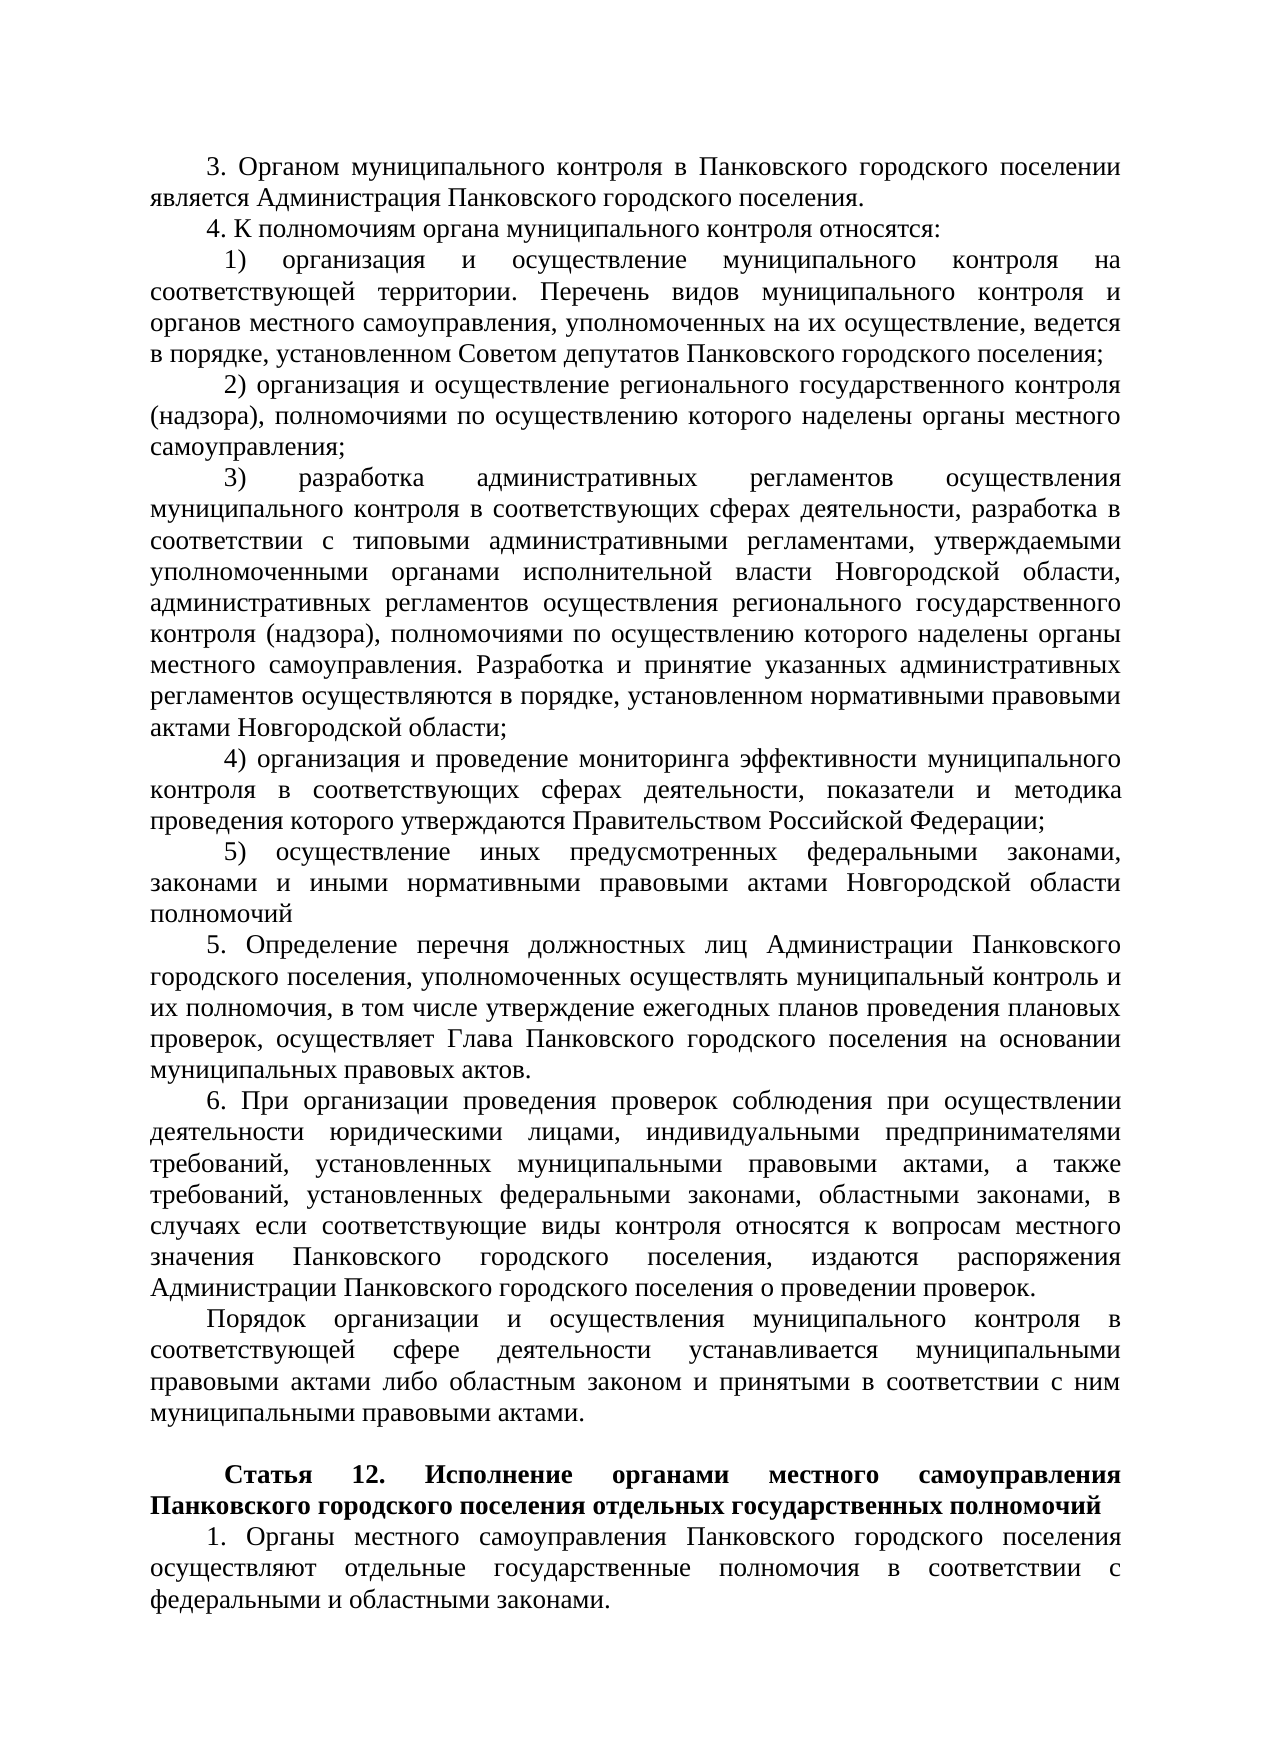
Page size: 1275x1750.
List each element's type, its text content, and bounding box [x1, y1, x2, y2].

text 1) организация и осуществление муниципального контроля на соответствующей территории. Перечень видов муниципального контроля и органов местного самоуправления, уполномоченных на их осуществление, ведется в порядке, установленном Советом депутатов Панковского городского поселения; [150, 243, 1122, 368]
text Порядок организации и осуществления муниципального контроля в соответствующей сфере деятельности устанавливается муниципальными правовыми актами либо областным законом и принятыми в соответствии с ним муниципальными правовыми актами. [150, 1302, 1122, 1427]
text 4) организация и проведение мониторинга эффективности муниципального контроля в соответствующих сферах деятельности, показатели и методика проведения которого утверждаются Правительством Российской Федерации; [150, 742, 1122, 835]
text 6. При организации проведения проверок соблюдения при осуществлении деятельности юридическими лицами, индивидуальными предпринимателями требований, установленных муниципальными правовыми актами, а также требований, установленных федеральными законами, областными законами, в случаях если соответствующие виды контроля относятся к вопросам местного значения Панковского городского поселения, издаются распоряжения Администрации Панковского городского поселения о проведении проверок. [150, 1084, 1122, 1302]
text 2) организация и осуществление регионального государственного контроля (надзора), полномочиями по осуществлению которого наделены органы местного самоуправления; [150, 368, 1122, 461]
text 5) осуществление иных предусмотренных федеральными законами, законами и иными нормативными правовыми актами Новгородской области полномочий [150, 835, 1122, 929]
text Статья 12. Исполнение органами местного самоуправления Панковского городского поселения отдельных государственных полномочий [150, 1458, 1122, 1520]
text 1. Органы местного самоуправления Панковского городского поселения осуществляют отдельные государственные полномочия в соответствии с федеральными и областными законами. [150, 1520, 1122, 1614]
text 3. Органом муниципального контроля в Панковского городского поселении является Администрация Панковского городского поселения. [150, 150, 1122, 212]
text 5. Определение перечня должностных лиц Администрации Панковского городского поселения, уполномоченных осуществлять муниципальный контроль и их полномочия, в том числе утверждение ежегодных планов проведения плановых проверок, осуществляет Глава Панковского городского поселения на основании муниципальных правовых актов. [150, 929, 1122, 1084]
text 3) разработка административных регламентов осуществления муниципального контроля в соответствующих сферах деятельности, разработка в соответствии с типовыми административными регламентами, утверждаемыми уполномоченными органами исполнительной власти Новгородской области, административных регламентов осуществления регионального государственного контроля (надзора), полномочиями по осуществлению которого наделены органы местного самоуправления. Разработка и принятие указанных административных регламентов осуществляются в порядке, установленном нормативными правовыми актами Новгородской области; [150, 461, 1122, 742]
text 4. К полномочиям органа муниципального контроля относятся: [150, 212, 1122, 243]
